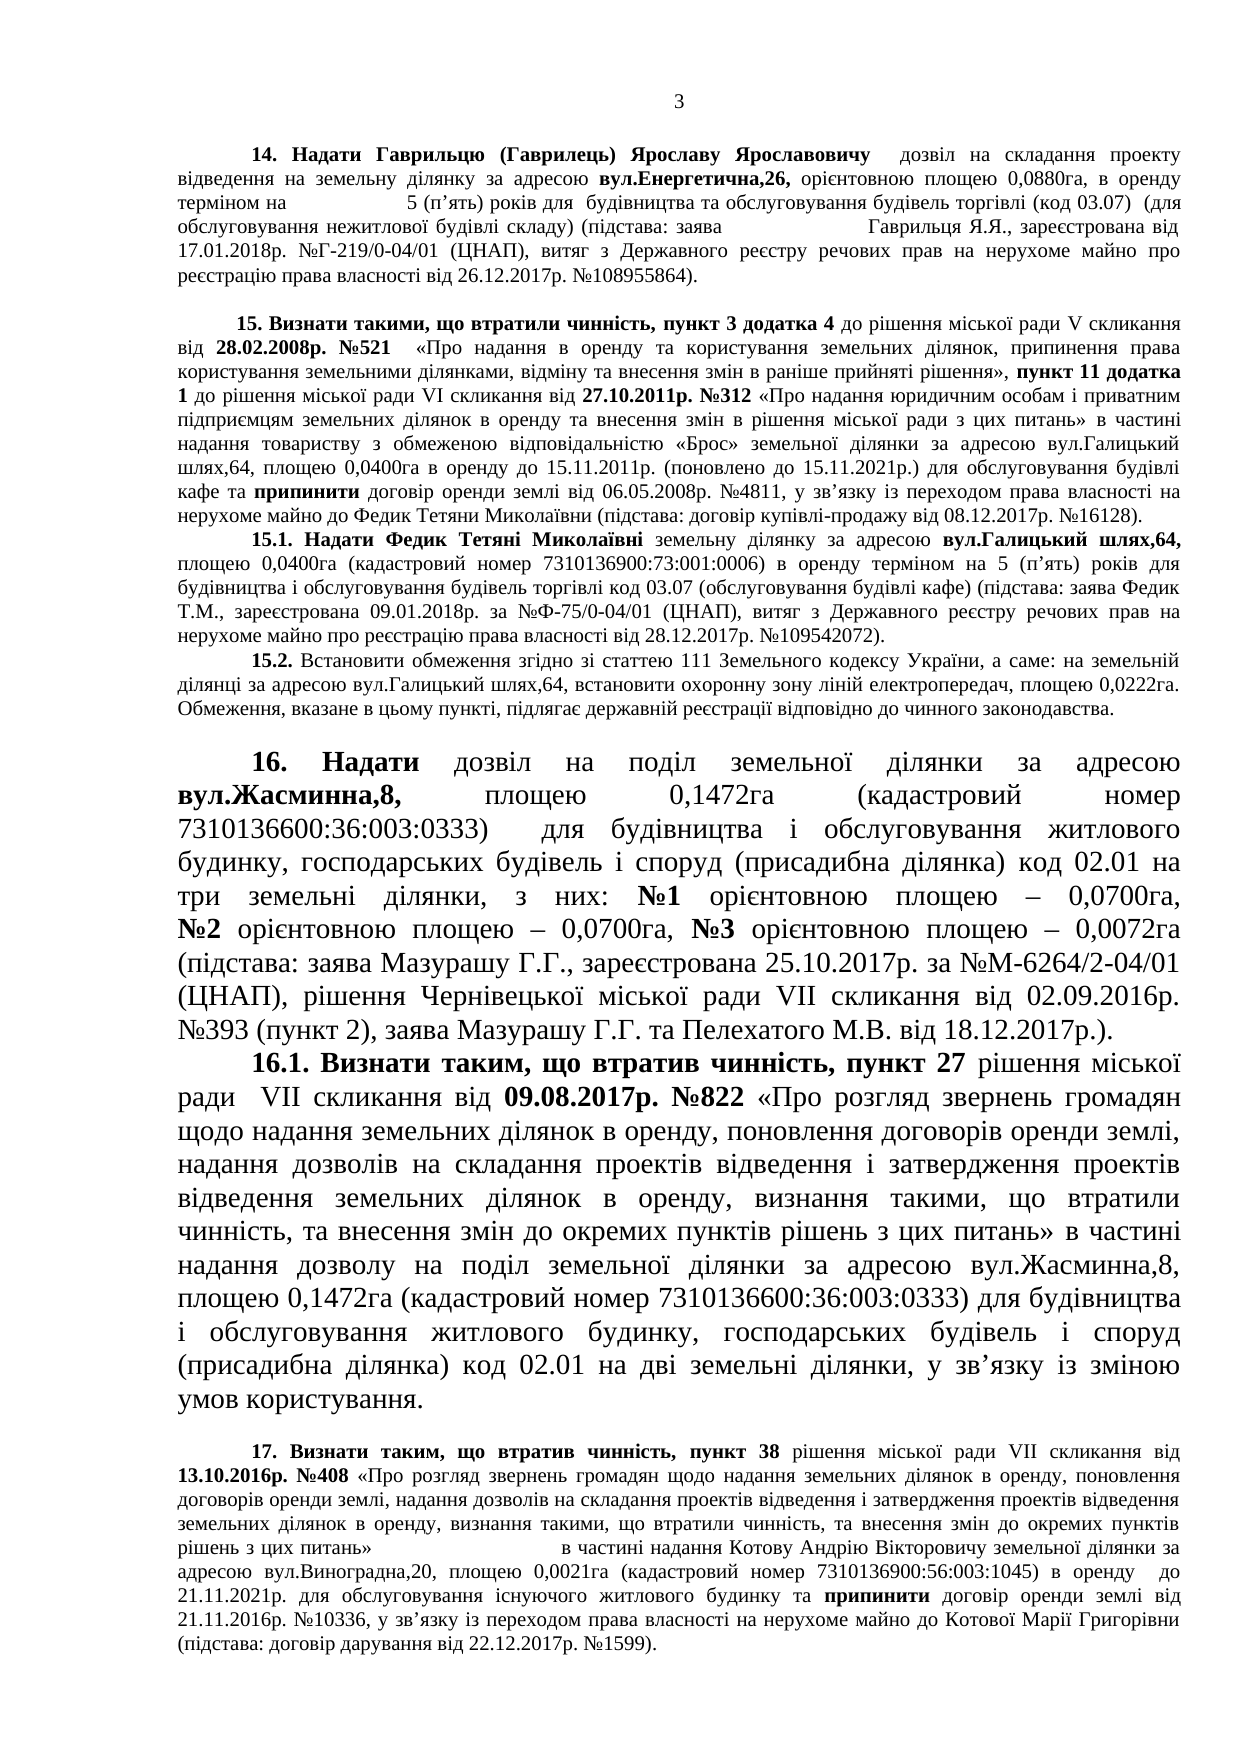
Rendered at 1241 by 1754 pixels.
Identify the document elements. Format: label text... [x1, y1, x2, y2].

text 16.1. Визнати таким, що втратив чинність, пункт 27 рішення міської ради VІІ скликання від 09.08.2017р. №822 «Про розгляд звернень громадян щодо надання земельних ділянок в оренду, поновлення договорів оренди землі, надання дозволів на складання проектів відведення і затвердження проектів відведення земельних ділянок в оренду, визнання такими, що втратили чинність, та внесення змін до окремих пунктів рішень з цих питань» в частині надання дозволу на поділ земельної ділянки за адресою вул.Жасминна,8, площею 0,1472га (кадастровий номер 7310136600:36:003:0333) для будівництва і обслуговування житлового будинку, господарських будівель і споруд (присадибна ділянка) код 02.01 на дві земельні ділянки, у зв’язку із зміною умов користування. [177, 1046, 1181, 1414]
text 16. Надати дозвіл на поділ земельної ділянки за адресою вул.Жасминна,8, площею 0,1472га (кадастровий номер 7310136600:36:003:0333) для будівництва і обслуговування житлового будинку, господарських будівель і споруд (присадибна ділянка) код 02.01 на три земельні ділянки, з них: №1 орієнтовною площею – 0,0700га, №2 орієнтовною площею – 0,0700га, №3 орієнтовною площею – 0,0072га (підстава: заява Мазурашу Г.Г., зареєстрована 25.10.2017р. за №М-6264/2-04/01 (ЦНАП), рішення Чернівецької міської ради VІІ скликання від 02.09.2016р. №393 (пункт 2), заява Мазурашу Г.Г. та Пелехатого М.В. від 18.12.2017р.). [177, 744, 1181, 1046]
text 15. Визнати такими, що втратили чинність, пункт 3 додатка 4 до рішення міської ради V скликання від 28.02.2008р. №521 «Про надання в оренду та користування земельних ділянок, припинення права користування земельними ділянками, відміну та внесення змін в раніше прийняті рішення», пункт 11 додатка 1 до рішення міської ради VІ скликання від 27.10.2011р. №312 «Про надання юридичним особам і приватним підприємцям земельних ділянок в оренду та внесення змін в рішення міської ради з цих питань» в частині надання товариству з обмеженою відповідальністю «Брос» земельної ділянки за адресою вул.Галицький шлях,64, площею 0,0400га в оренду до 15.11.2011р. (поновлено до 15.11.2021р.) для обслуговування будівлі кафе та припинити договір оренди землі від 06.05.2008р. №4811, у зв’язку із переходом права власності на нерухоме майно до Федик Тетяни Миколаївни (підстава: договір купівлі-продажу від 08.12.2017р. №16128). [177, 311, 1181, 527]
text 15.1. Надати Федик Тетяні Миколаївні земельну ділянку за адресою вул.Галицький шлях,64, площею 0,0400га (кадастровий номер 7310136900:73:001:0006) в оренду терміном на 5 (п’ять) років для будівництва і обслуговування будівель торгівлі код 03.07 (обслуговування будівлі кафе) (підстава: заява Федик Т.М., зареєстрована 09.01.2018р. за №Ф-75/0-04/01 (ЦНАП), витяг з Державного реєстру речових прав на нерухоме майно про реєстрацію права власності від 28.12.2017р. №109542072). [177, 527, 1181, 647]
text 14. Надати Гаврильцю (Гаврилець) Ярославу Ярославовичу дозвіл на складання проекту відведення на земельну ділянку за адресою вул.Енергетична,26, орієнтовною площею 0,0880га, в оренду терміном на 5 (п’ять) років для будівництва та обслуговування будівель торгівлі (код 03.07) (для обслуговування нежитлової будівлі складу) (підстава: заява Гаврильця Я.Я., зареєстрована від 17.01.2018р. №Г-219/0-04/01 (ЦНАП), витяг з Державного реєстру речових прав на нерухоме майно про реєстрацію права власності від 26.12.2017р. №108955864). [177, 142, 1181, 287]
text 15.2. Встановити обмеження згідно зі статтею 111 Земельного кодексу України, а саме: на земельній ділянці за адресою вул.Галицький шлях,64, встановити охоронну зону ліній електропередач, площею 0,0222га. Обмеження, вказане в цьому пункті, підлягає державній реєстрації відповідно до чинного законодавства. [177, 647, 1181, 720]
text 17. Визнати таким, що втратив чинність, пункт 38 рішення міської ради VІІ скликання від 13.10.2016р. №408 «Про розгляд звернень громадян щодо надання земельних ділянок в оренду, поновлення договорів оренди землі, надання дозволів на складання проектів відведення і затвердження проектів відведення земельних ділянок в оренду, визнання такими, що втратили чинність, та внесення змін до окремих пунктів рішень з цих питань» в частині надання Котову Андрію Вікторовичу земельної ділянки за адресою вул.Виноградна,20, площею 0,0021га (кадастровий номер 7310136900:56:003:1045) в оренду до 21.11.2021р. для обслуговування існуючого житлового будинку та припинити договір оренди землі від 21.11.2016р. №10336, у зв’язку із переходом права власності на нерухоме майно до Котової Марії Григорівни (підстава: договір дарування від 22.12.2017р. №1599). [177, 1439, 1181, 1655]
